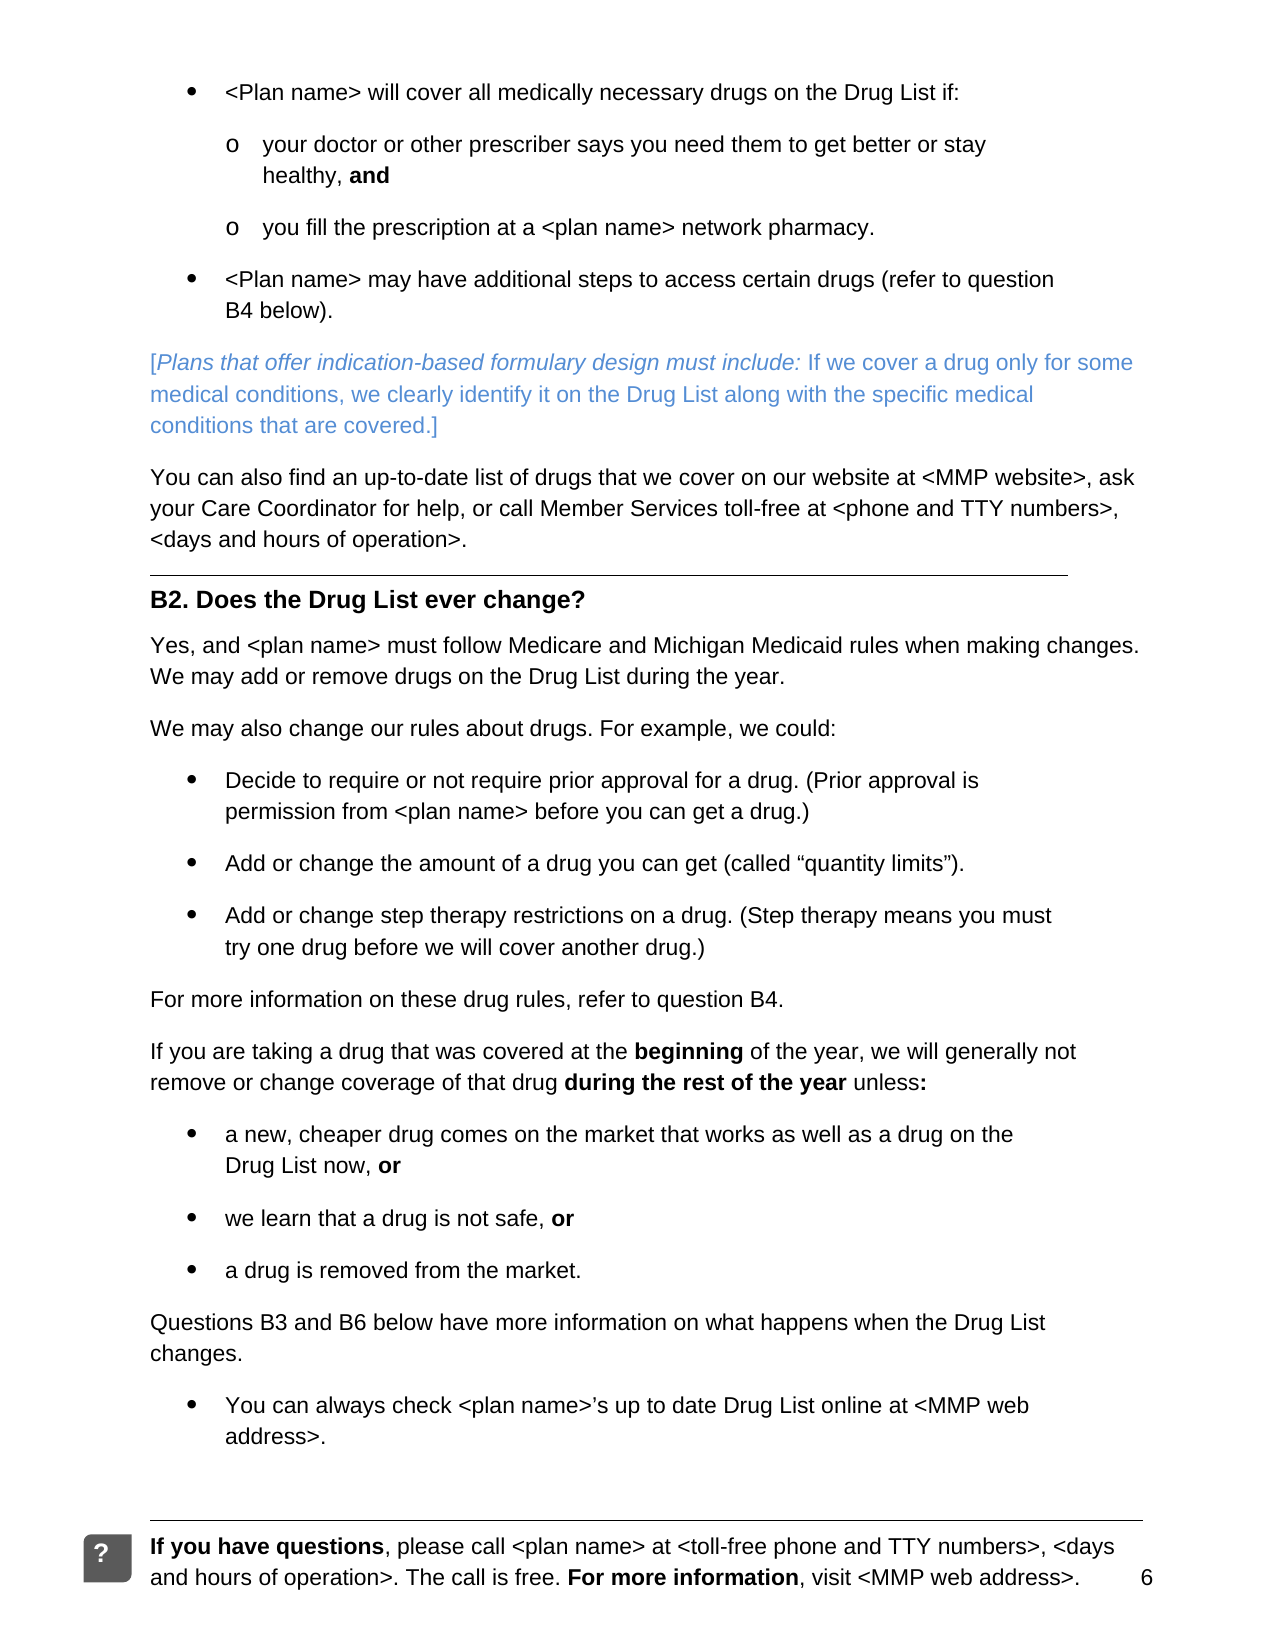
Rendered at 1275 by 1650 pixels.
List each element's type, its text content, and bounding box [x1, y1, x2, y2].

list a new, cheaper drug comes on the market that works as well as a drug on the Drug List now, or [187, 1118, 1068, 1180]
text <Plan name> may have additional steps to access certain drugs (refer to question B4 below). [187, 262, 1068, 325]
list You can also find an up-to-date list of drugs that we cover on our website at <MMP website>, ask your Care Coordinator for help, or call Member Services toll-free at <phone and TTY numbers>, <days and hours of operation>. [150, 460, 1143, 554]
list your doctor or other prescriber says you need them to get better or stay healthy, and [225, 127, 1068, 189]
text <Plan name> will cover all medically necessary drugs on the Drug List if: [187, 75, 1068, 106]
subtitle B2. Does the Drug List ever change? [150, 576, 1068, 616]
text For more information on these drug rules, refer to question B4. [150, 982, 1143, 1013]
text Add or change the amount of a drug you can get (called “quantity limits”). [187, 847, 1068, 878]
text a drug is removed from the market. [187, 1253, 1068, 1284]
text Yes, and <plan name> must follow Medicare and Michigan Medicaid rules when making changes. We may add or remove drugs on the Drug List during the year. [150, 628, 1143, 691]
text You can always check <plan name>’s up to date Drug List online at <MMP web address>. [187, 1388, 1068, 1451]
list [Plans that offer indication-based formulary design must include: If we cover a drug only for some medical conditions, we clearly identify it on the Drug List along with the specific medical conditions that are covered.] [150, 346, 1143, 439]
text We may also change our rules about drugs. For example, we could: [150, 711, 1143, 743]
text Questions B3 and B6 below have more information on what happens when the Drug List changes. [150, 1305, 1143, 1368]
text If you are taking a drug that was covered at the beginning of the year, we will generally not remove or change coverage of that drug during the rest of the year unless: [150, 1034, 1143, 1097]
list we learn that a drug is not safe, or [187, 1201, 1068, 1232]
text Decide to require or not require prior approval for a drug. (Prior approval is permission from <plan name> before you can get a drug.) [187, 763, 1068, 826]
text Add or change step therapy restrictions on a drug. (Step therapy means you must try one drug before we will cover another drug.) [187, 899, 1068, 961]
list you fill the prescription at a <plan name> network pharmacy. [225, 210, 1068, 242]
